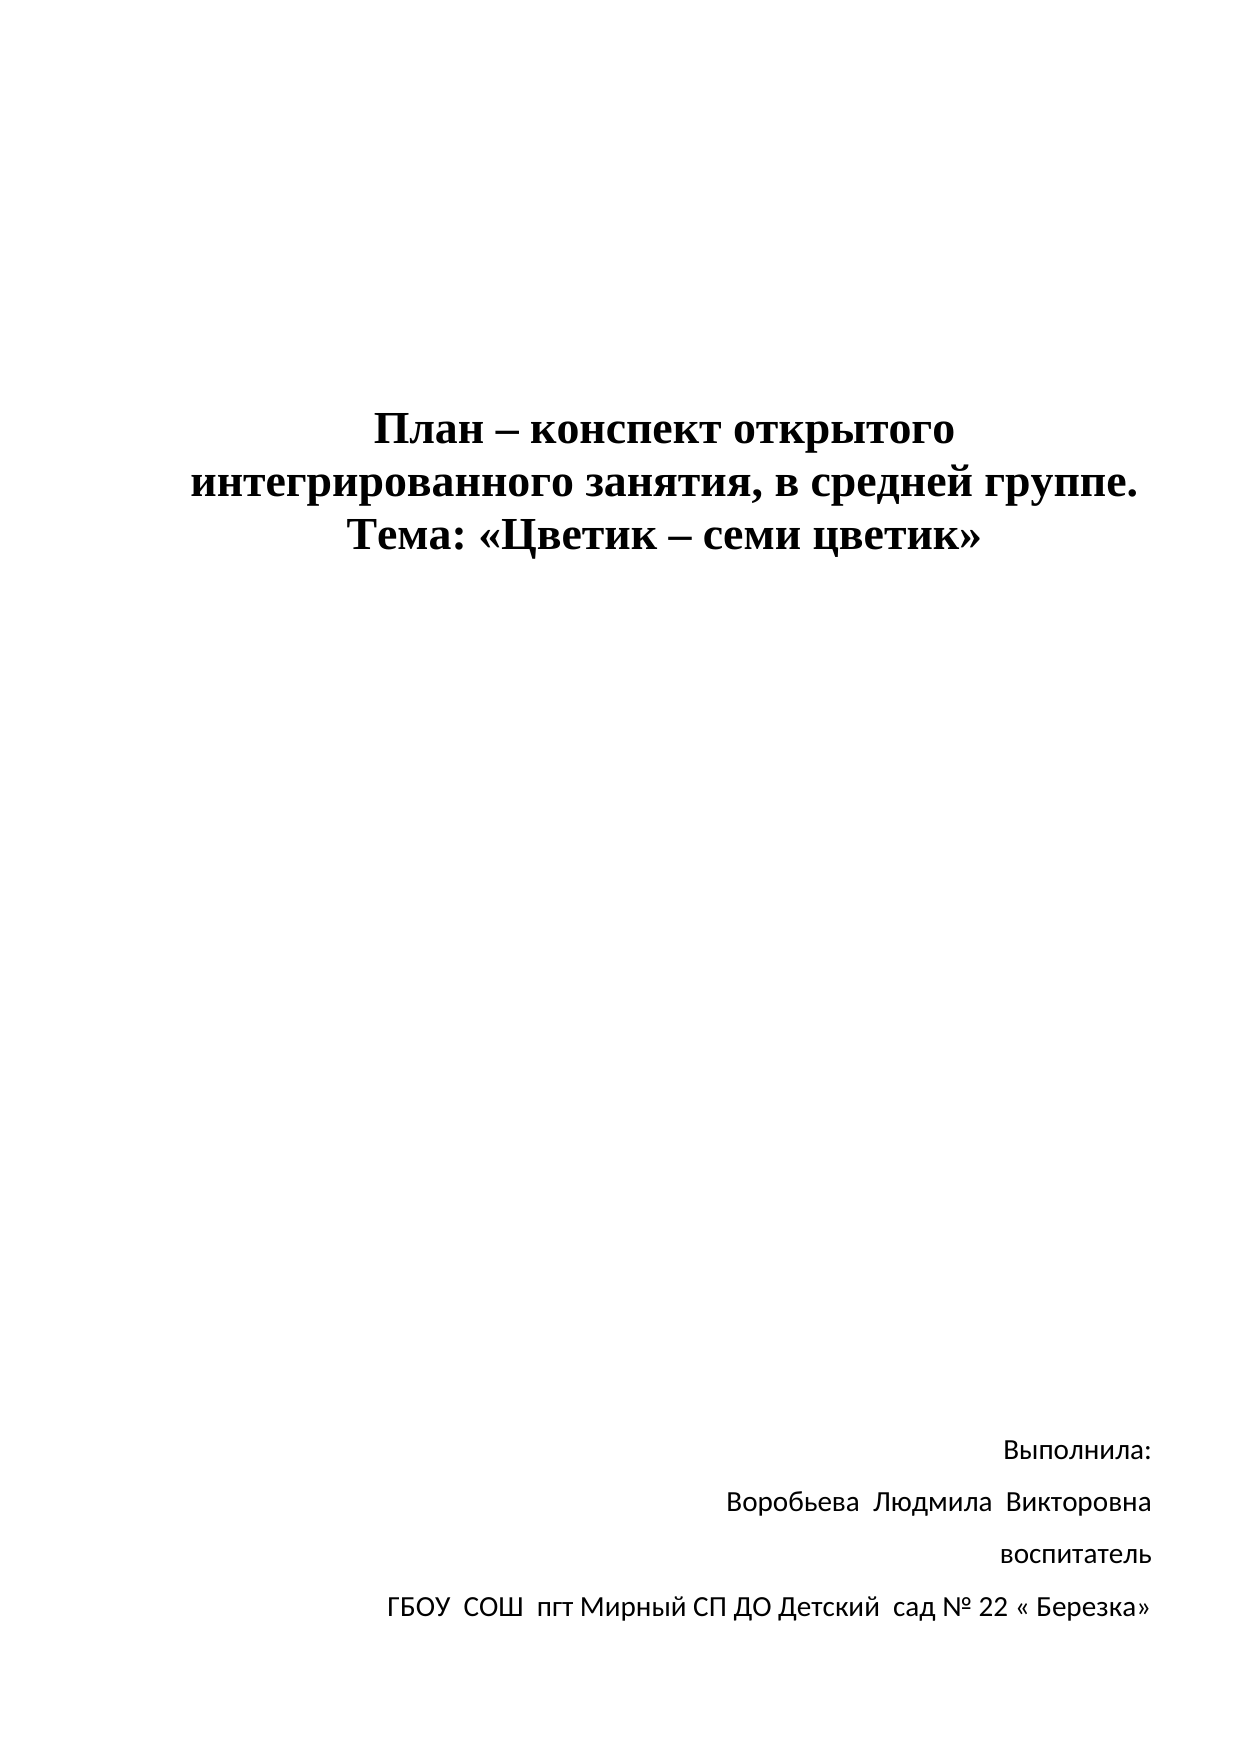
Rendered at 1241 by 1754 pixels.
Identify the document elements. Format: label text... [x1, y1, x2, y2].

text воспитатель [177, 1536, 1152, 1571]
text ГБОУ СОШ пгт Мирный СП ДО Детский сад № 22 « Березка» [177, 1588, 1152, 1623]
text Воробьева Людмила Викторовна [177, 1483, 1152, 1519]
text План – конспект открытого интегрированного занятия, в средней группе. Тема: «Цветик – семи цветик» [177, 401, 1152, 559]
text Выполнила: [177, 1431, 1152, 1467]
